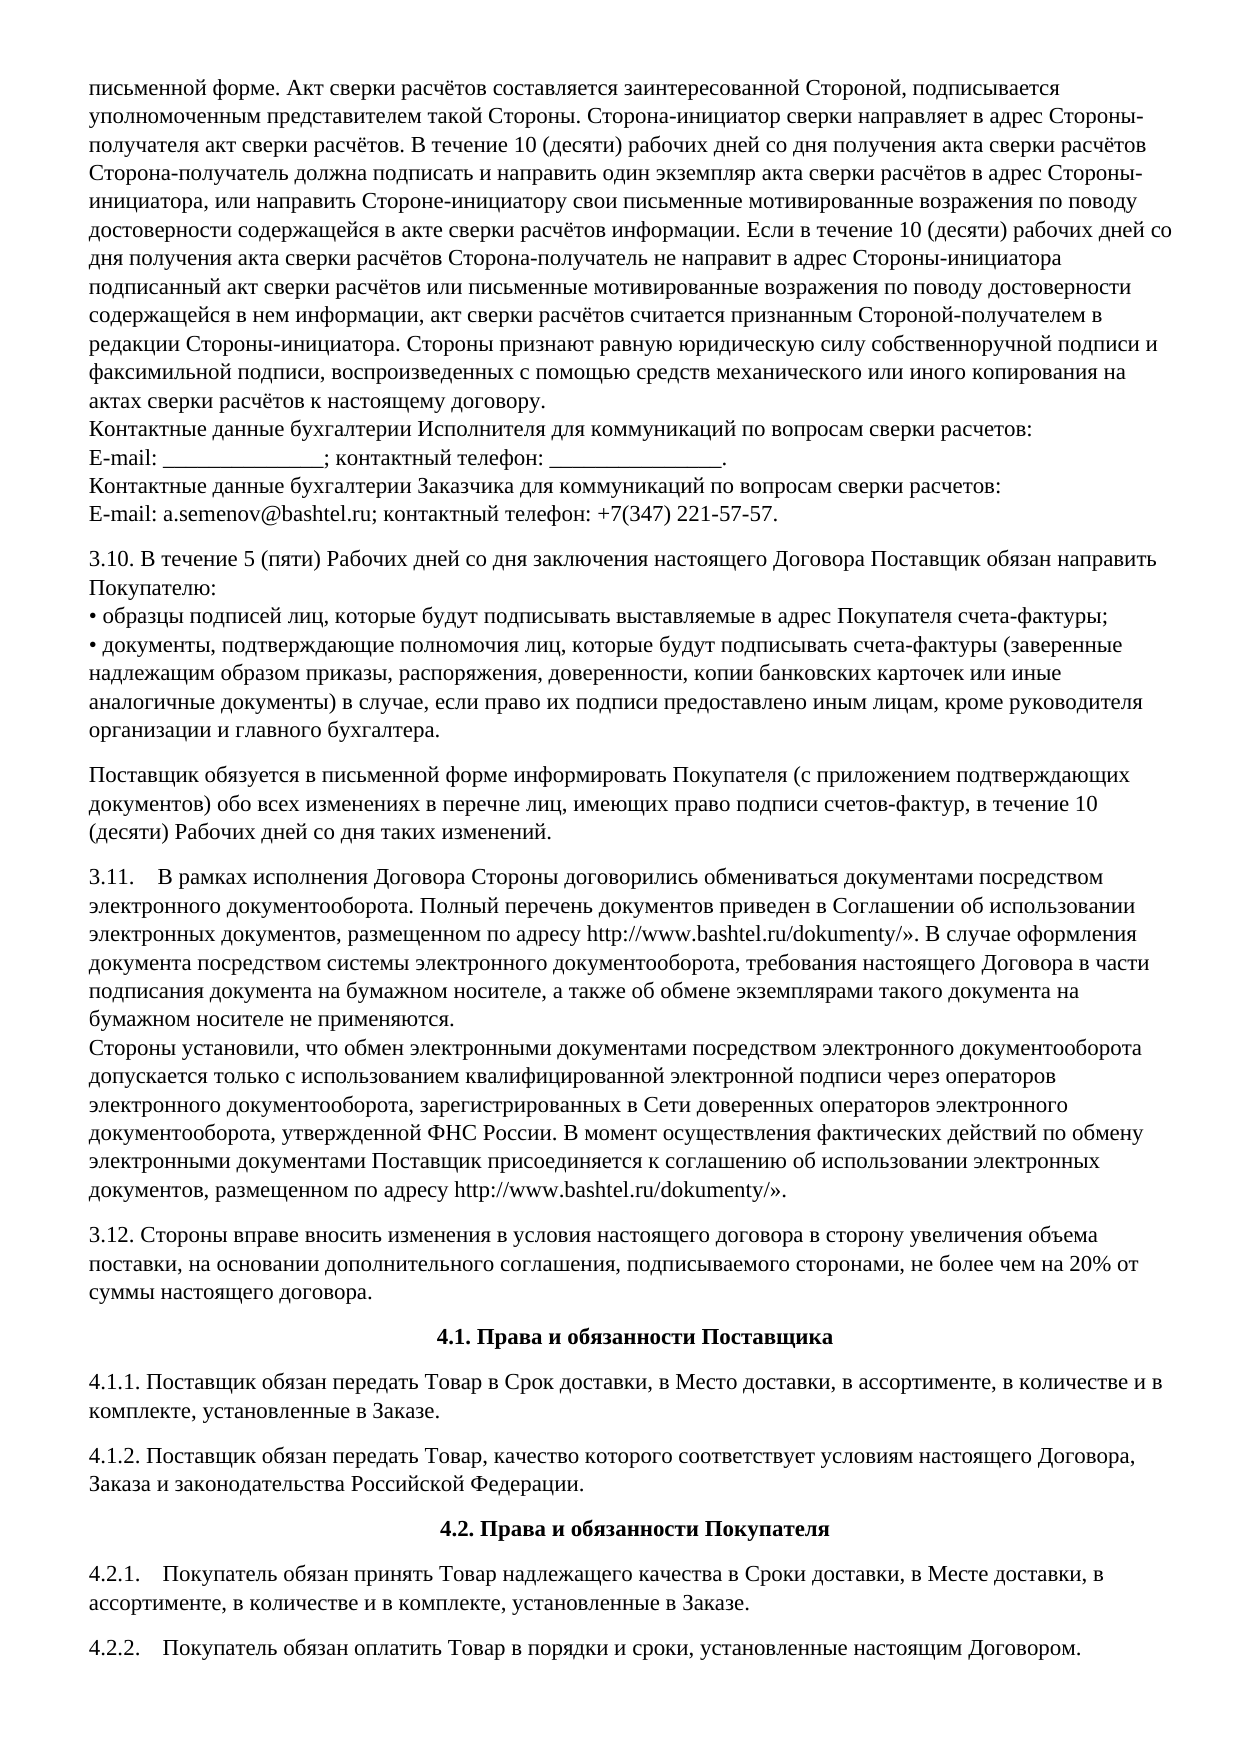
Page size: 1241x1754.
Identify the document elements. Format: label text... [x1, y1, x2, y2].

text 3.10. В течение 5 (пяти) Рабочих дней со дня заключения настоящего Договора Поставщик обязан направить Покупателю: [89, 546, 1181, 600]
text Стороны установили, что обмен электронными документами посредством электронного документооборота допускается только с использованием квалифицированной электронной подписи через операторов электронного документооборота, зарегистрированных в Сети доверенных операторов электронного документооборота, утвержденной ФНС России. В момент осуществления фактических действий по обмену электронными документами Поставщик присоединяется к соглашению об использовании электронных документов, размещенном по адресу http://www.bashtel.ru/dokumenty/». [89, 1034, 1181, 1202]
text 4.1.1. Поставщик обязан передать Товар в Срок доставки, в Место доставки, в ассортименте, в количестве и в комплекте, установленные в Заказе. [89, 1368, 1181, 1423]
text E-mail: a.semenov@bashtel.ru; контактный телефон: +7(347) 221-57-57. [89, 500, 1181, 527]
text 4.2.2. Покупатель обязан оплатить Товар в порядки и сроки, установленные настоящим Договором. [89, 1634, 1181, 1660]
text Поставщик обязуется в письменной форме информировать Покупателя (с приложением подтверждающих документов) обо всех изменениях в перечне лиц, имеющих право подписи счетов-фактур, в течение 10 (десяти) Рабочих дней со дня таких изменений. [89, 761, 1181, 844]
text 4.1. Права и обязанности Поставщика [89, 1323, 1181, 1349]
text 4.1.2. Поставщик обязан передать Товар, качество которого соответствует условиям настоящего Договора, Заказа и законодательства Российской Федерации. [89, 1442, 1181, 1497]
text • образцы подписей лиц, которые будут подписывать выставляемые в адрес Покупателя счета-фактуры; [89, 602, 1181, 629]
text 3.12. Стороны вправе вносить изменения в условия настоящего договора в сторону увеличения объема поставки, на основании дополнительного соглашения, подписываемого сторонами, не более чем на 20% от суммы настоящего договора. [89, 1221, 1181, 1304]
text E-mail: ______________; контактный телефон: _______________. [89, 443, 1181, 470]
text 3.11. В рамках исполнения Договора Стороны договорились обмениваться документами посредством электронного документооборота. Полный перечень документов приведен в Соглашении об использовании электронных документов, размещенном по адресу http://www.bashtel.ru/dokumenty/». В случае оформления документа посредством системы электронного документооборота, требования настоящего Договора в части подписания документа на бумажном носителе, а также об обмене экземплярами такого документа на бумажном носителе не применяются. [89, 863, 1181, 1032]
text 4.2. Права и обязанности Покупателя [89, 1515, 1181, 1542]
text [89, 74, 1181, 413]
text • документы, подтверждающие полномочия лиц, которые будут подписывать счета-фактуры (заверенные надлежащим образом приказы, распоряжения, доверенности, копии банковских карточек или иные аналогичные документы) в случае, если право их подписи предоставлено иным лицам, кроме руководителя организации и главного бухгалтера. [89, 631, 1181, 742]
text 4.2.1. Покупатель обязан принять Товар надлежащего качества в Сроки доставки, в Месте доставки, в ассортименте, в количестве и в комплекте, установленные в Заказе. [89, 1560, 1181, 1615]
text Контактные данные бухгалтерии Исполнителя для коммуникаций по вопросам сверки расчетов: [89, 415, 1181, 441]
text Контактные данные бухгалтерии Заказчика для коммуникаций по вопросам сверки расчетов: [89, 472, 1181, 498]
